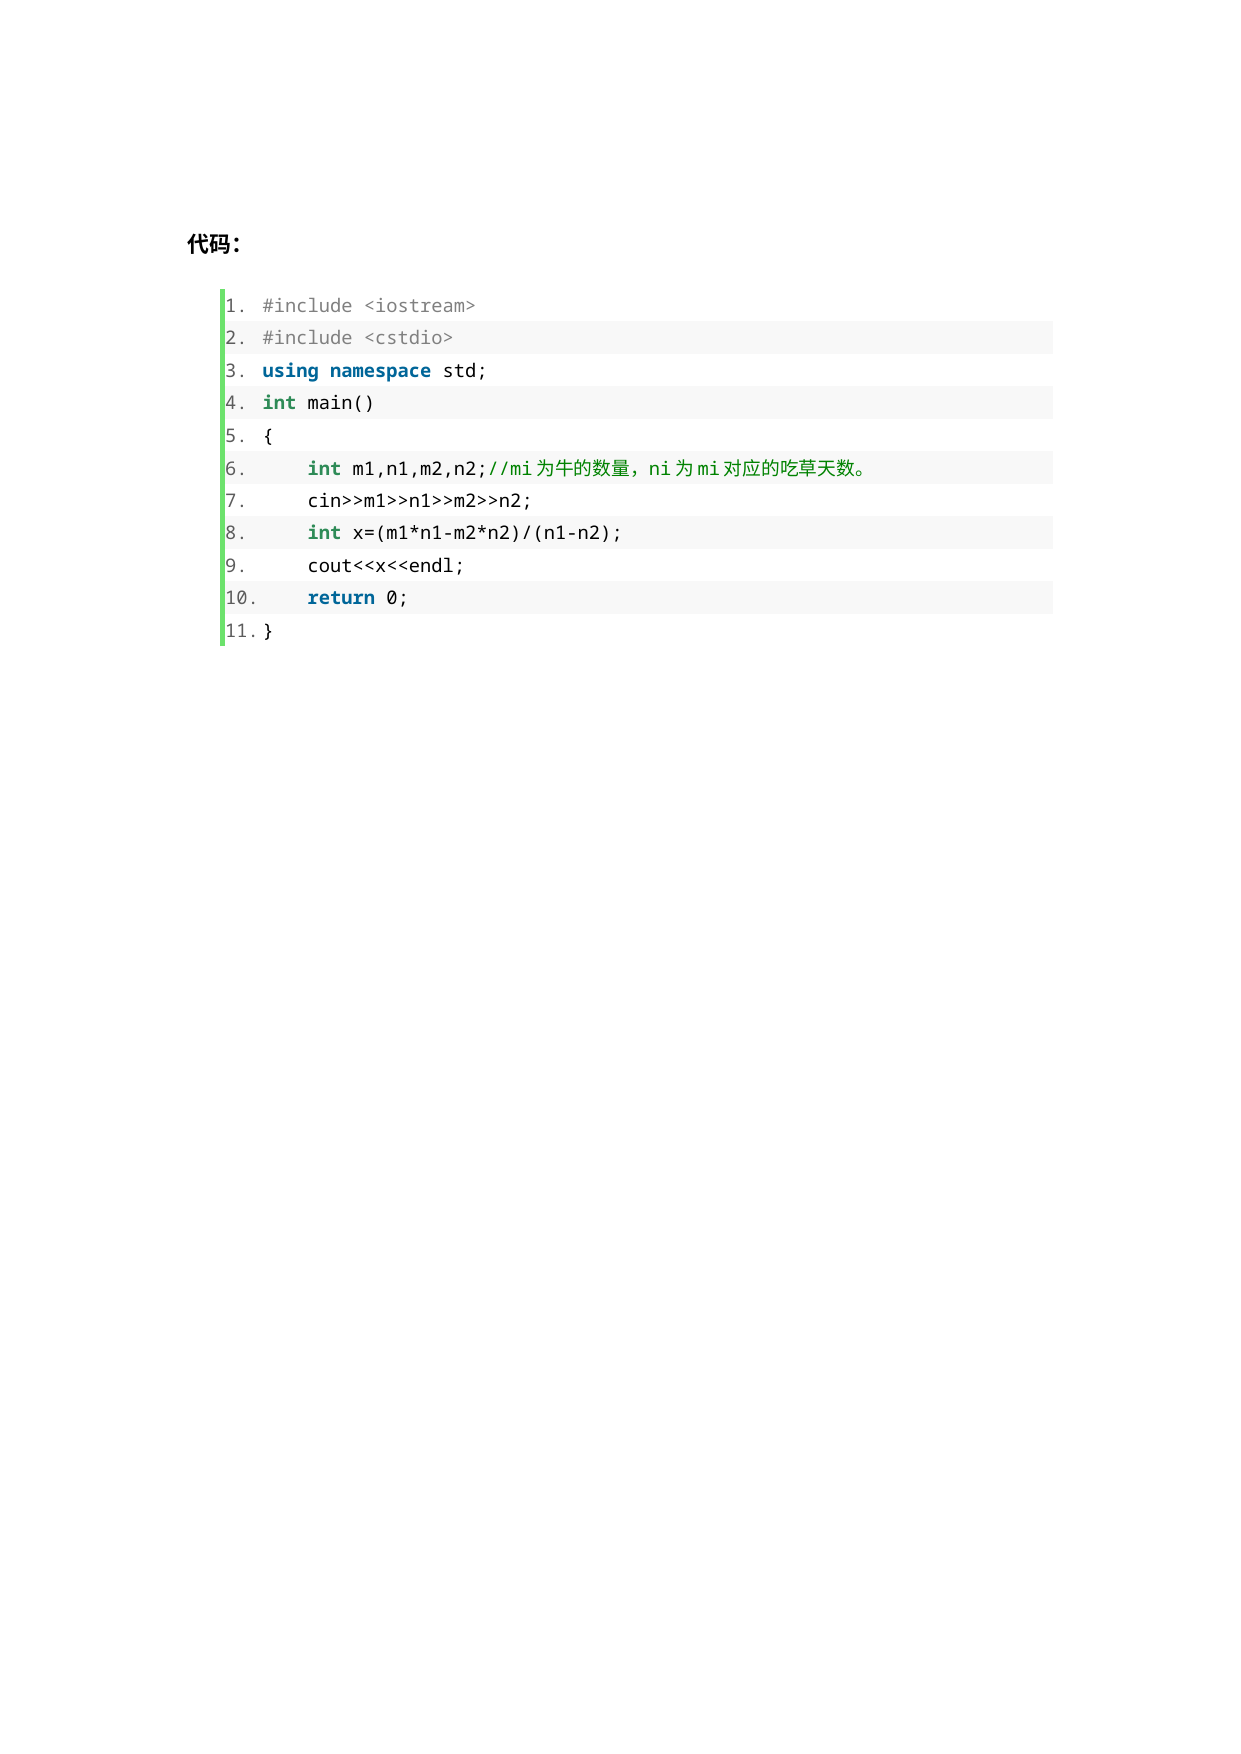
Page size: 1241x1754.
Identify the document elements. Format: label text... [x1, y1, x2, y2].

list return 0; [225, 581, 1053, 614]
list using namespace std; [225, 354, 1053, 386]
list cin>>m1>>n1>>m2>>n2; [225, 484, 1053, 516]
list { [225, 419, 1053, 451]
list #include <cstdio> [225, 321, 1053, 354]
list cout<<x<<endl; [225, 549, 1053, 581]
list int main() [225, 386, 1053, 419]
list #include <iostream> [225, 289, 1053, 321]
list int m1,n1,m2,n2;//mi为牛的数量，ni为mi对应的吃草天数。 [225, 451, 1053, 484]
list } [225, 614, 1053, 646]
text 代码： [187, 227, 1053, 259]
list int x=(m1*n1-m2*n2)/(n1-n2); [225, 516, 1053, 549]
